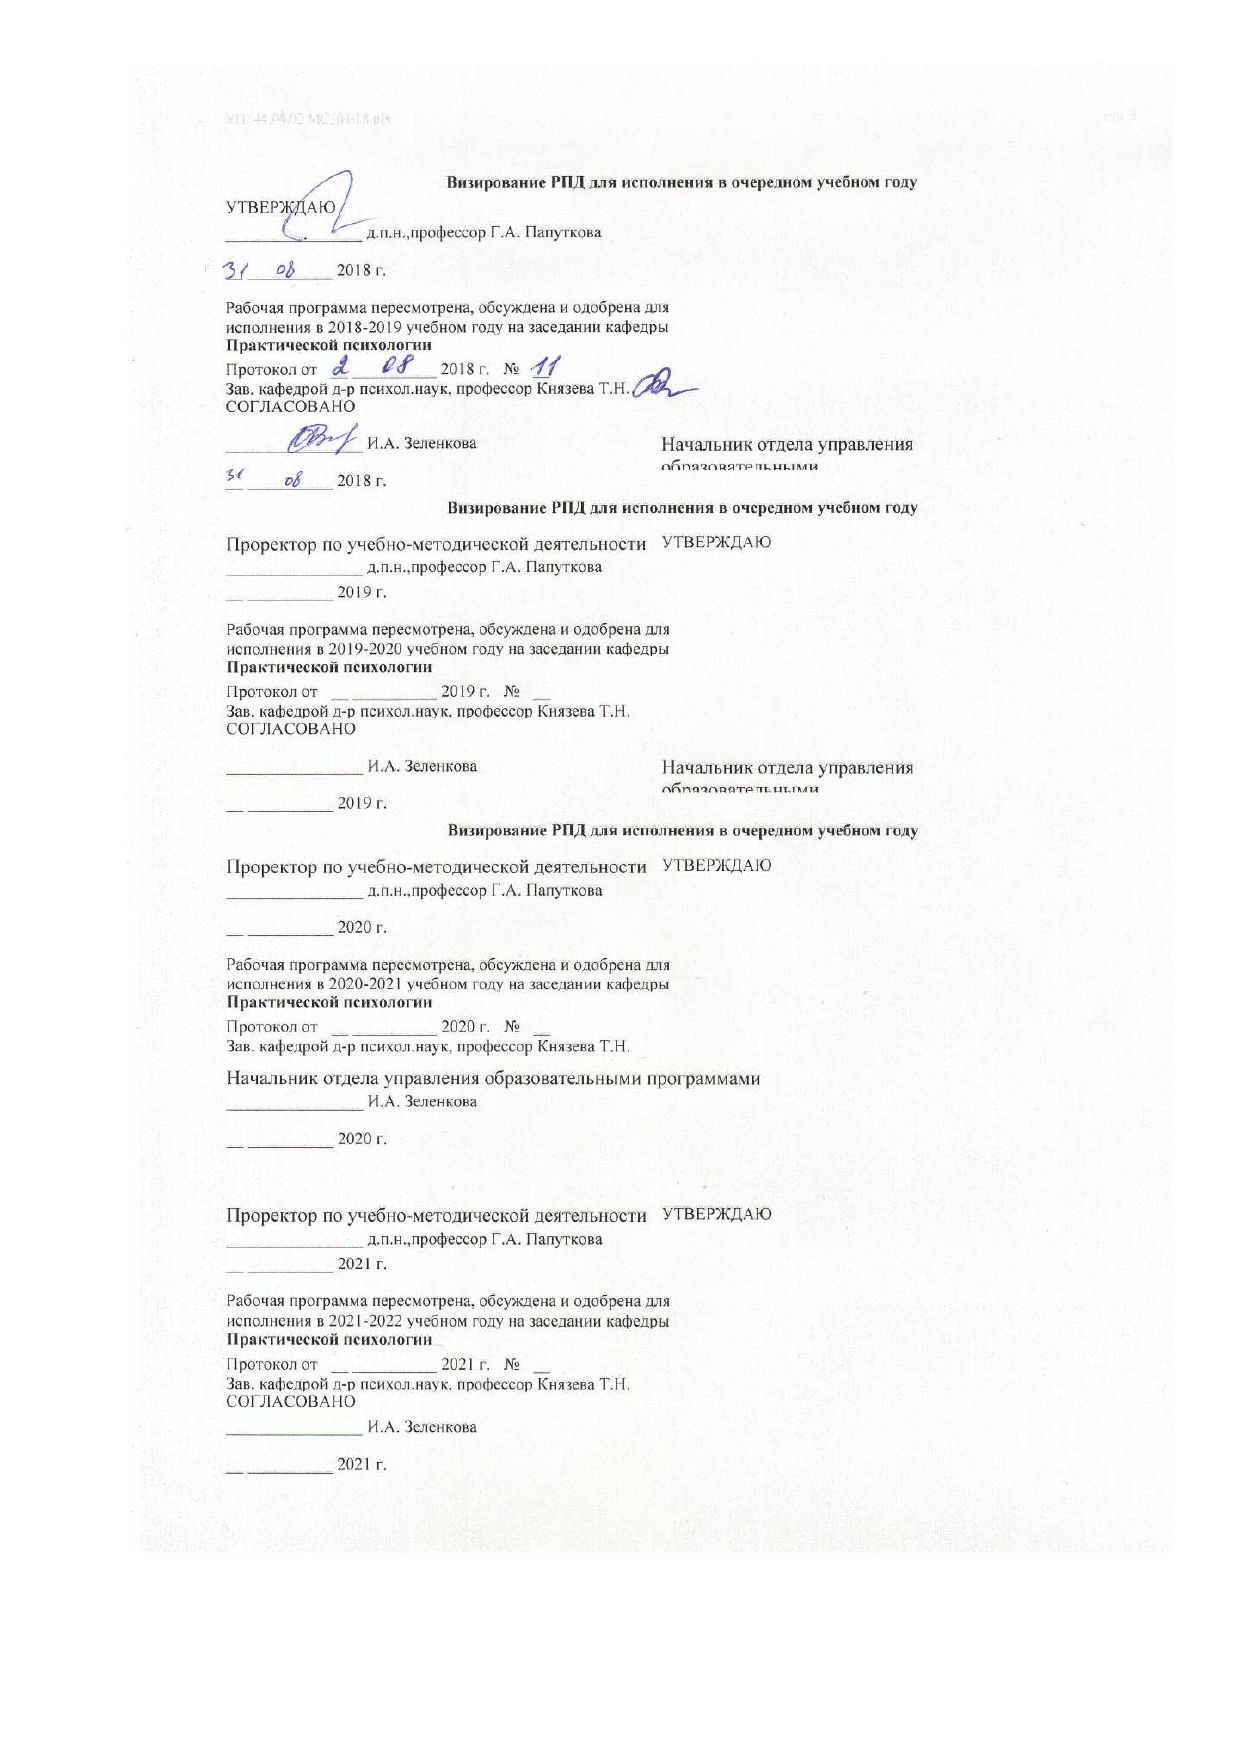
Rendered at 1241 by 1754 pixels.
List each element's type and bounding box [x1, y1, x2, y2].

picture [118, 59, 1182, 1562]
